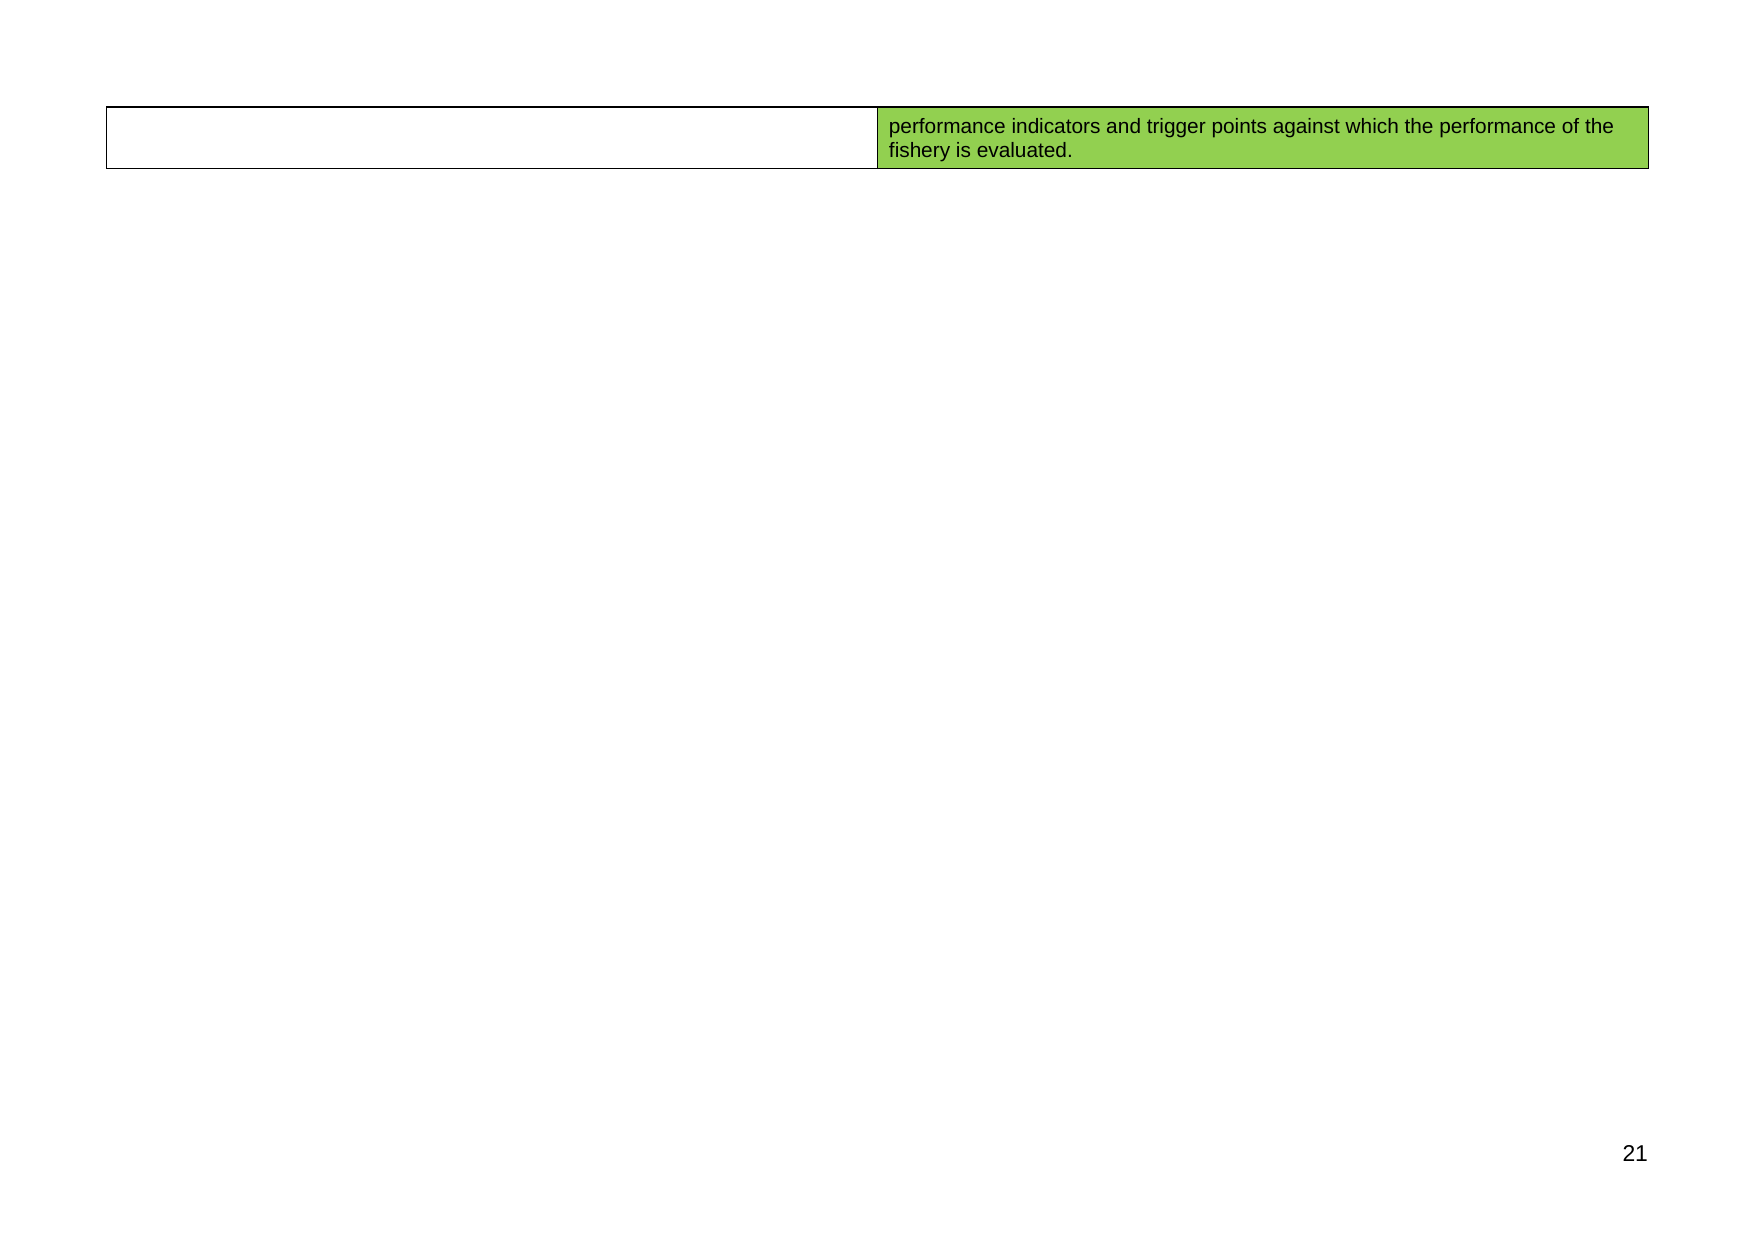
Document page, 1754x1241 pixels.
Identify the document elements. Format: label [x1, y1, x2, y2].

table_cell [878, 108, 1648, 168]
table_cell [107, 108, 877, 168]
